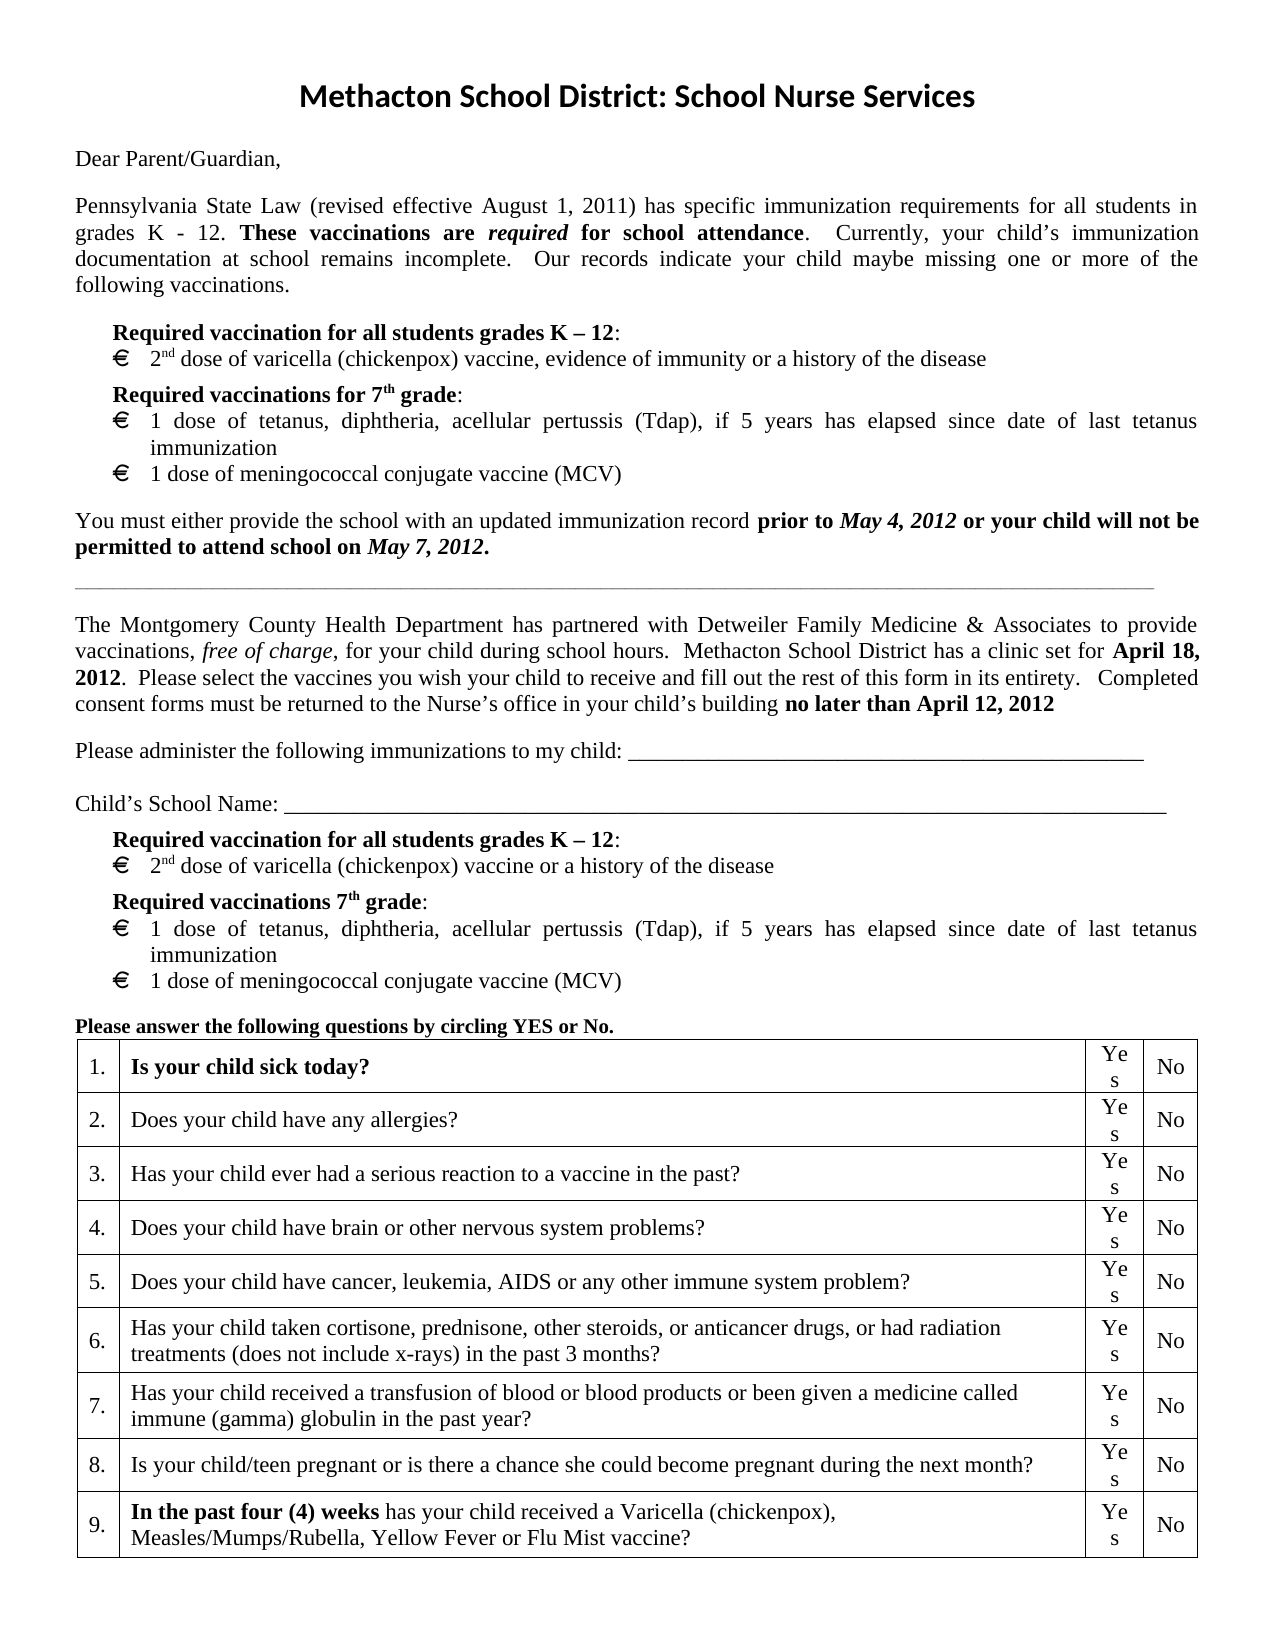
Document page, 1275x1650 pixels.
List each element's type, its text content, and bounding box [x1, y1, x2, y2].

list Required vaccinations 7th grade: [112, 888, 1200, 914]
table_cell [78, 1093, 119, 1146]
list 1 dose of meningococcal conjugate vaccine (MCV) [112, 460, 1200, 486]
text Please administer the following immunizations to my child: _____________________________________________ [75, 737, 1200, 764]
text Methacton School District: School Nurse Services [75, 75, 1200, 116]
table_header [78, 1040, 119, 1092]
table_cell No [1144, 1255, 1197, 1307]
text Required vaccination for all students grades K – 12: [112, 826, 1200, 852]
table_cell Does your child have any allergies? [120, 1093, 1085, 1146]
table_cell Yes [1086, 1373, 1143, 1437]
table_cell Has your child taken cortisone, prednisone, other steroids, or anticancer drugs, or had radiation treatments (does not include x-rays) in the past 3 months? [120, 1308, 1085, 1372]
table_cell Yes [1086, 1439, 1143, 1491]
table_cell No [1144, 1439, 1197, 1491]
table_cell Does your child have cancer, leukemia, AIDS or any other immune system problem? [120, 1255, 1085, 1307]
table_cell Has your child ever had a serious reaction to a vaccine in the past? [120, 1147, 1085, 1200]
text Dear Parent/Guardian, [75, 145, 1200, 171]
table_header No [1144, 1040, 1197, 1092]
table_cell [78, 1439, 119, 1491]
table_cell [78, 1255, 119, 1307]
table_cell No [1144, 1308, 1197, 1372]
table_cell Is your child/teen pregnant or is there a chance she could become pregnant during the next month? [120, 1439, 1085, 1491]
text Child’s School Name: _____________________________________________________________________________ [75, 790, 1200, 816]
table_cell Yes [1086, 1147, 1143, 1200]
list 1 dose of tetanus, diphtheria, acellular pertussis (Tdap), if 5 years has elapsed since date of last tetanus immunization [112, 914, 1200, 967]
table_header Is your child sick today? [120, 1040, 1085, 1092]
list 2nd dose of varicella (chickenpox) vaccine, evidence of immunity or a history of the disease [112, 345, 1200, 371]
table_cell No [1144, 1093, 1197, 1146]
table_cell Yes [1086, 1093, 1143, 1146]
text The Montgomery County Health Department has partnered with Detweiler Family Medicine & Associates to provide vaccinations, free of charge, for your child during school hours. Methacton School District has a clinic set for April 18, 2012. Please select the vaccines you wish your child to receive and fill out the rest of this form in its entirety. Completed consent forms must be returned to the Nurse’s office in your child’s building no later than April 12, 2012 [75, 611, 1200, 716]
table_cell Yes [1086, 1255, 1143, 1307]
table_cell No [1144, 1147, 1197, 1200]
table_cell [78, 1492, 119, 1557]
table_cell No [1144, 1201, 1197, 1253]
table_cell Has your child received a transfusion of blood or blood products or been given a medicine called immune (gamma) globulin in the past year? [120, 1373, 1085, 1437]
text Please answer the following questions by circling YES or No. [75, 1014, 1200, 1038]
table_cell [78, 1147, 119, 1200]
table_cell No [1144, 1492, 1197, 1557]
list 1 dose of meningococcal conjugate vaccine (MCV) [112, 967, 1200, 994]
table_cell Does your child have brain or other nervous system problems? [120, 1201, 1085, 1253]
table_cell Yes [1086, 1308, 1143, 1372]
table_cell Yes [1086, 1492, 1143, 1557]
text Pennsylvania State Law (revised effective August 1, 2011) has specific immunization requirements for all students in grades K - 12. These vaccinations are required for school attendance. Currently, your child’s immunization documentation at school remains incomplete. Our records indicate your child maybe missing one or more of the following vaccinations. [75, 192, 1200, 298]
table_header Yes [1086, 1040, 1143, 1092]
table_cell [78, 1373, 119, 1437]
table_cell Yes [1086, 1201, 1143, 1253]
text Required vaccination for all students grades K – 12: [112, 318, 1200, 345]
list 2nd dose of varicella (chickenpox) vaccine or a history of the disease [112, 852, 1200, 879]
table_cell [78, 1201, 119, 1253]
list 1 dose of tetanus, diphtheria, acellular pertussis (Tdap), if 5 years has elapsed since date of last tetanus immunization [112, 407, 1200, 460]
table_cell No [1144, 1373, 1197, 1437]
text You must either provide the school with an updated immunization record prior to May 4, 2012 or your child will not be permitted to attend school on May 7, 2012. [75, 507, 1200, 560]
table_cell [78, 1308, 119, 1372]
list Required vaccinations for 7th grade: [112, 381, 1200, 407]
table_cell In the past four (4) weeks has your child received a Varicella (chickenpox), Measles/Mumps/Rubella, Yellow Fever or Flu Mist vaccine? [120, 1492, 1085, 1557]
